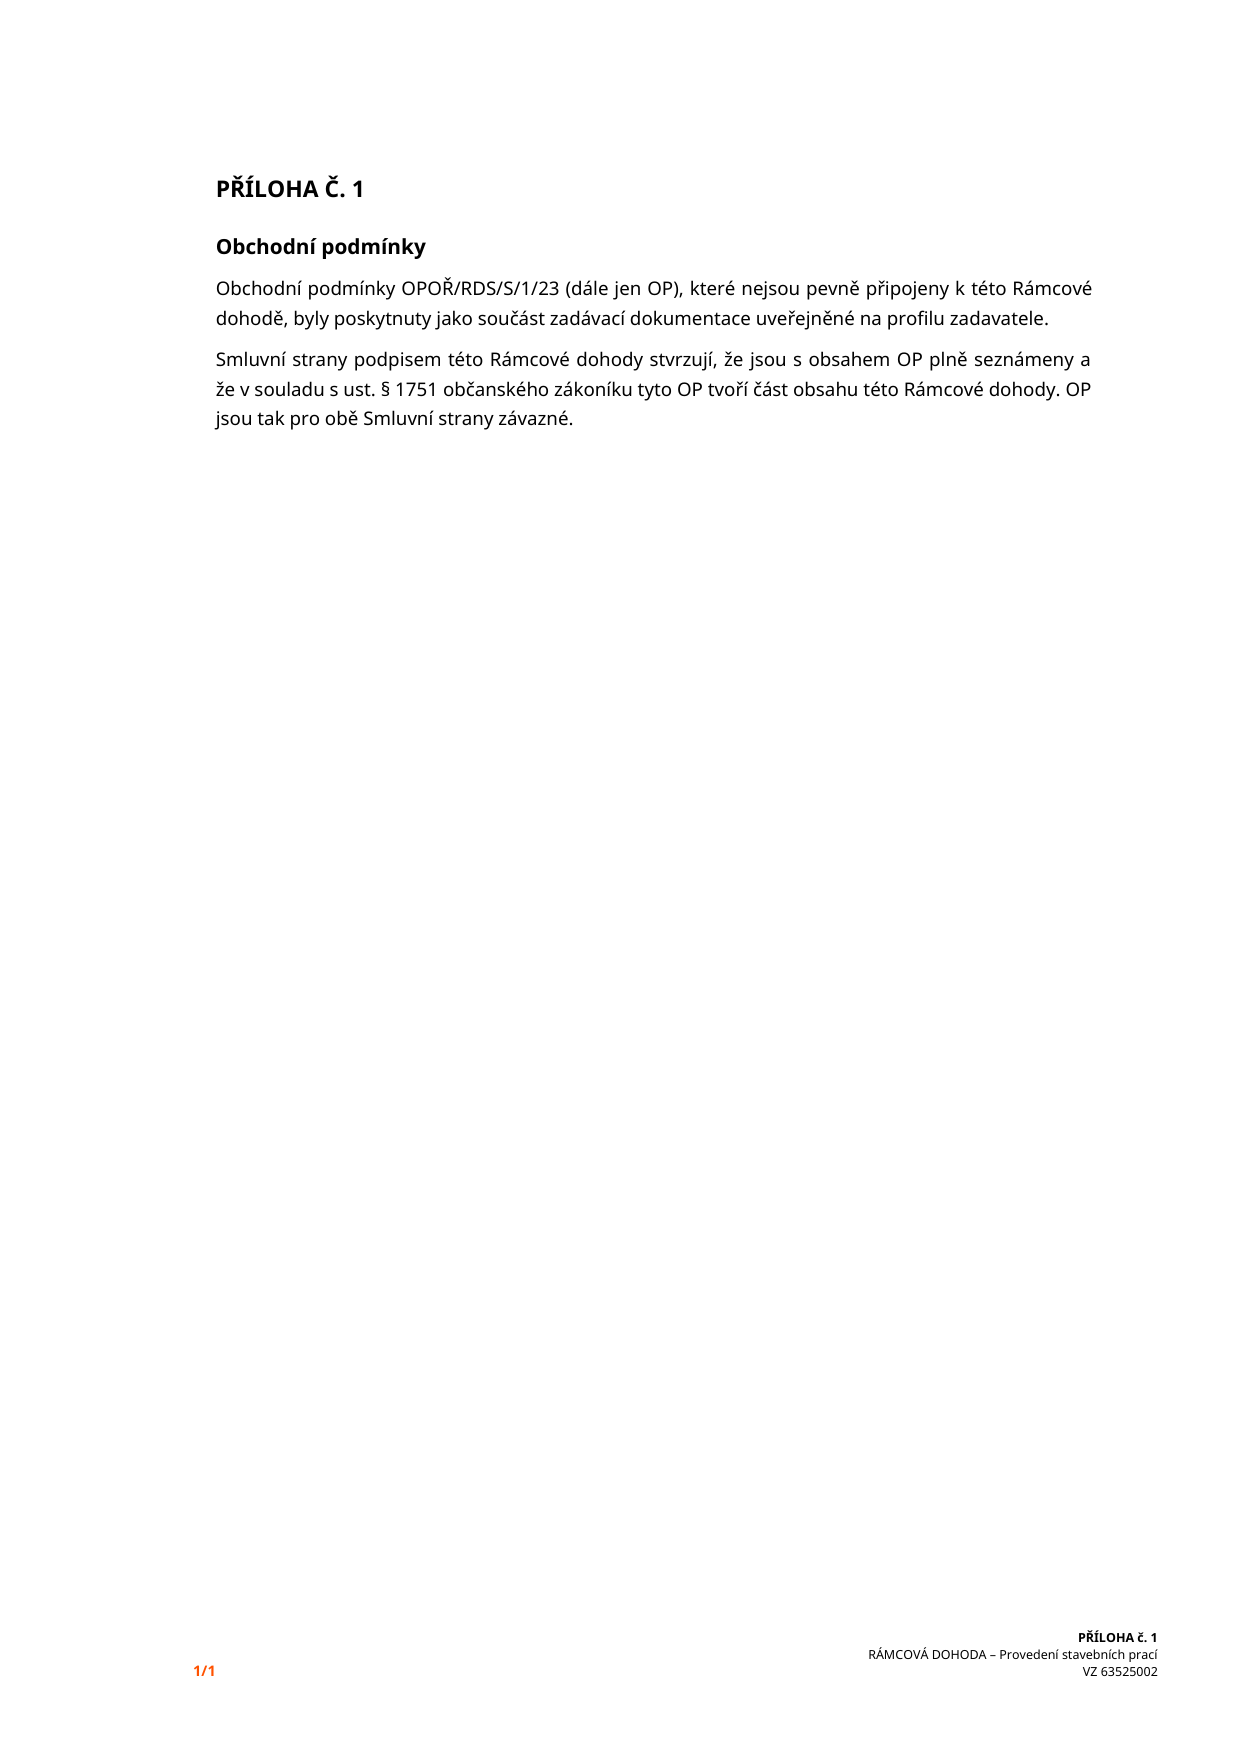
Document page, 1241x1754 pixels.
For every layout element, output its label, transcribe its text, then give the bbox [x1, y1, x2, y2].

text Příloha č. 1 [216, 172, 1093, 204]
text Obchodní podmínky OPOŘ/RDS/S/1/23 (dále jen OP), které nejsou pevně připojeny k této Rámcové dohodě, byly poskytnuty jako součást zadávací dokumentace uveřejněné na profilu zadavatele. [216, 276, 1093, 330]
text Smluvní strany podpisem této Rámcové dohody stvrzují, že jsou s obsahem OP plně seznámeny a že v souladu s ust. § 1751 občanského zákoníku tyto OP tvoří část obsahu této Rámcové dohody. OP jsou tak pro obě Smluvní strany závazné. [216, 347, 1093, 431]
text Obchodní podmínky [216, 232, 1093, 260]
